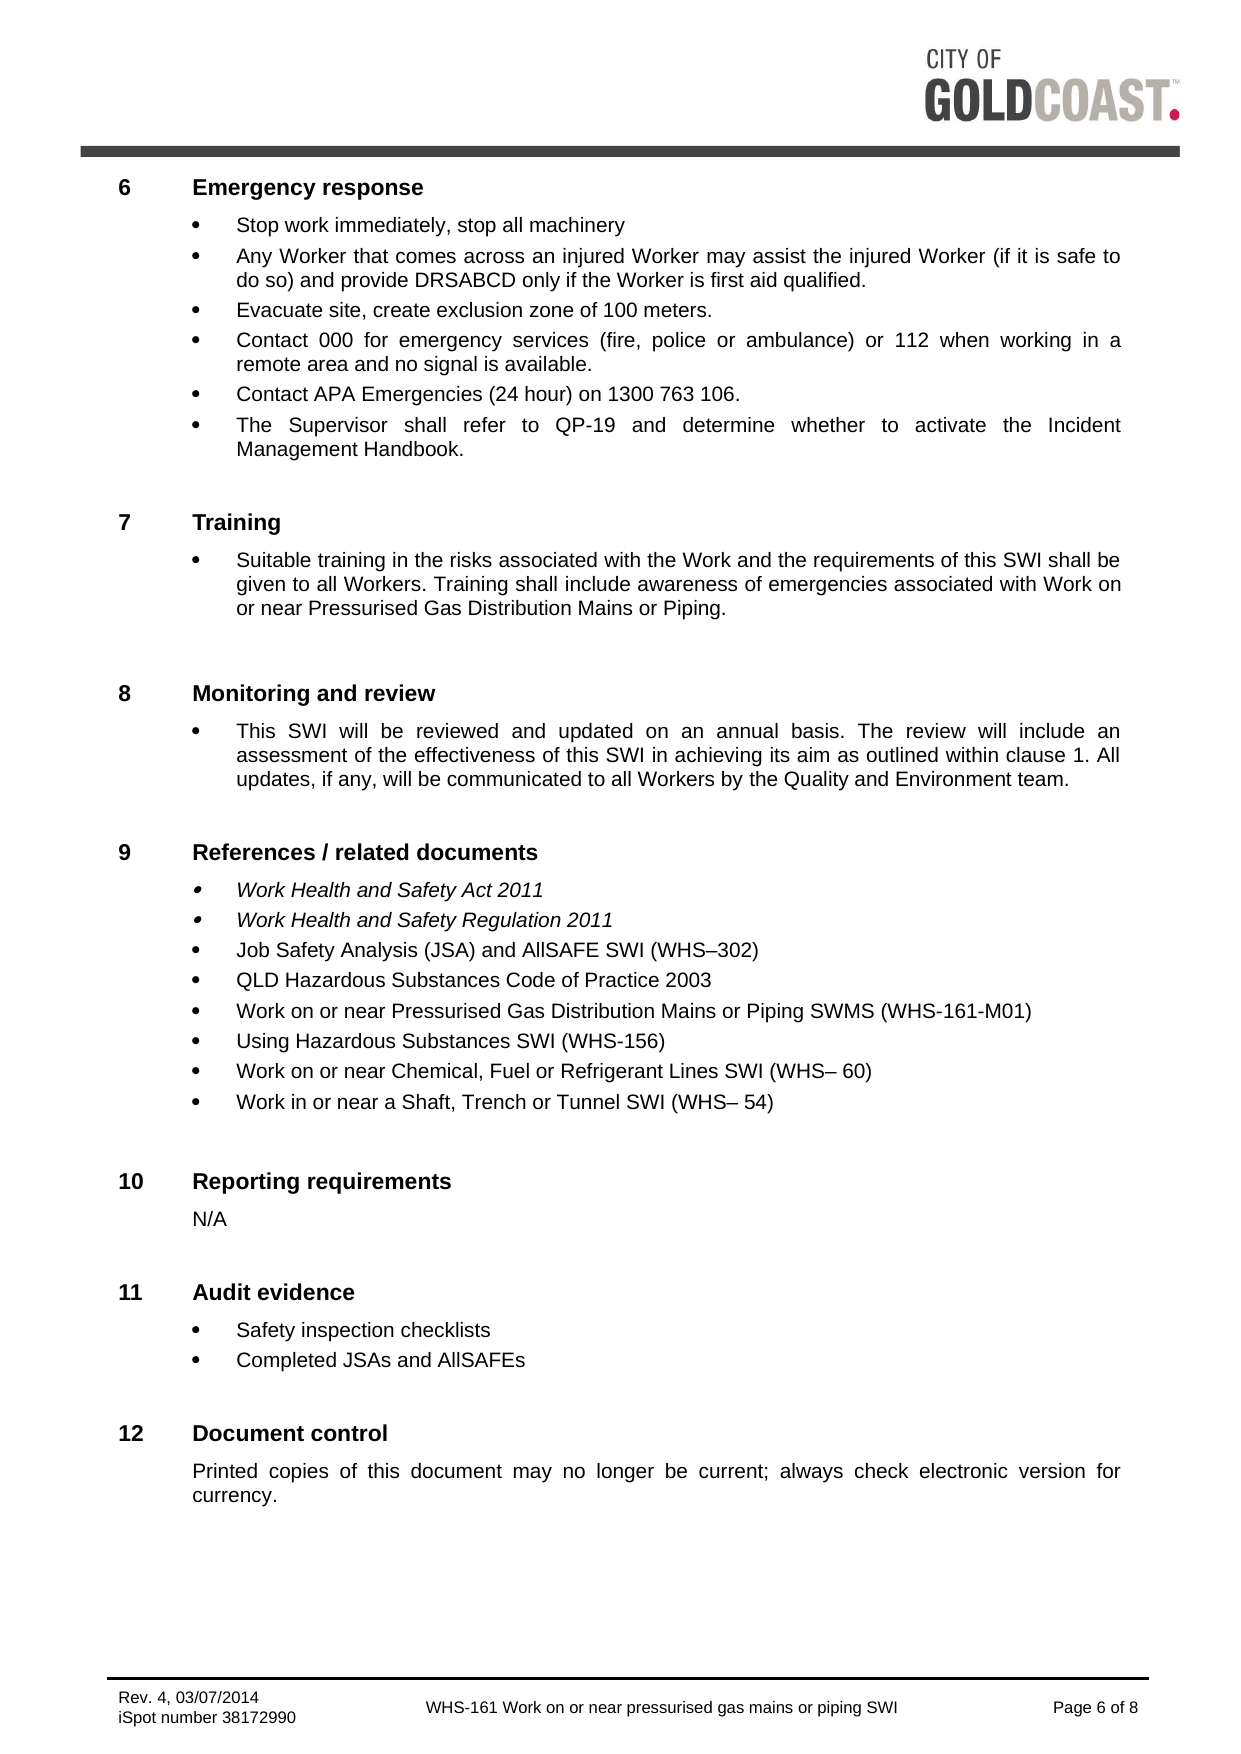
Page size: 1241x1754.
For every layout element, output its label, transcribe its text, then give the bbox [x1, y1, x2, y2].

list Completed JSAs and AllSAFEs [192, 1348, 1122, 1372]
list Work in or near a Shaft, Trench or Tunnel SWI (WHS– 54) [192, 1089, 1122, 1114]
list Safety inspection checklists [192, 1317, 1122, 1341]
list Work on or near Chemical, Fuel or Refrigerant Lines SWI (WHS– 60) [192, 1059, 1122, 1083]
subtitle Monitoring and review [118, 680, 1152, 706]
subtitle Training [118, 508, 1152, 535]
list Stop work immediately, stop all machinery [192, 213, 1122, 237]
list Work Health and Safety Act 2011 [192, 877, 1122, 901]
list Work on or near Pressurised Gas Distribution Mains or Piping SWMS (WHS-161-M01) [192, 999, 1122, 1023]
subtitle References / related documents [118, 838, 1152, 865]
text N/A [192, 1207, 1122, 1231]
text Printed copies of this document may no longer be current; always check electronic version for currency. [192, 1458, 1122, 1506]
list Contact APA Emergencies (24 hour) on 1300 763 106. [192, 382, 1122, 406]
list Using Hazardous Substances SWI (WHS-156) [192, 1029, 1122, 1053]
list Work Health and Safety Regulation 2011 [192, 908, 1122, 932]
list Suitable training in the risks associated with the Work and the requirements of this SWI shall be given to all Workers. Training shall include awareness of emergencies associated with Work on or near Pressurised Gas Distribution Mains or Piping. [192, 547, 1122, 619]
list Any Worker that comes across an injured Worker may assist the injured Worker (if it is safe to do so) and provide DRSABCD only if the Worker is first aid qualified. [192, 243, 1122, 291]
list Job Safety Analysis (JSA) and AllSAFE SWI (WHS–302) [192, 938, 1122, 962]
subtitle Document control [118, 1420, 1152, 1446]
list Evacuate site, create exclusion zone of 100 meters. [192, 298, 1122, 322]
subtitle Emergency response [118, 174, 1152, 201]
picture [80, 39, 1191, 170]
list The Supervisor shall refer to QP-19 and determine whether to activate the Incident Management Handbook. [192, 413, 1122, 461]
list QLD Hazardous Substances Code of Practice 2003 [192, 968, 1122, 992]
list Contact 000 for emergency services (fire, police or ambulance) or 112 when working in a remote area and no signal is available. [192, 328, 1122, 376]
list This SWI will be reviewed and updated on an annual basis. The review will include an assessment of the effectiveness of this SWI in achieving its aim as outlined within clause 1. All updates, if any, will be communicated to all Workers by the Quality and Environment team. [192, 719, 1122, 791]
subtitle Audit evidence [118, 1278, 1152, 1305]
subtitle Reporting requirements [118, 1168, 1152, 1194]
